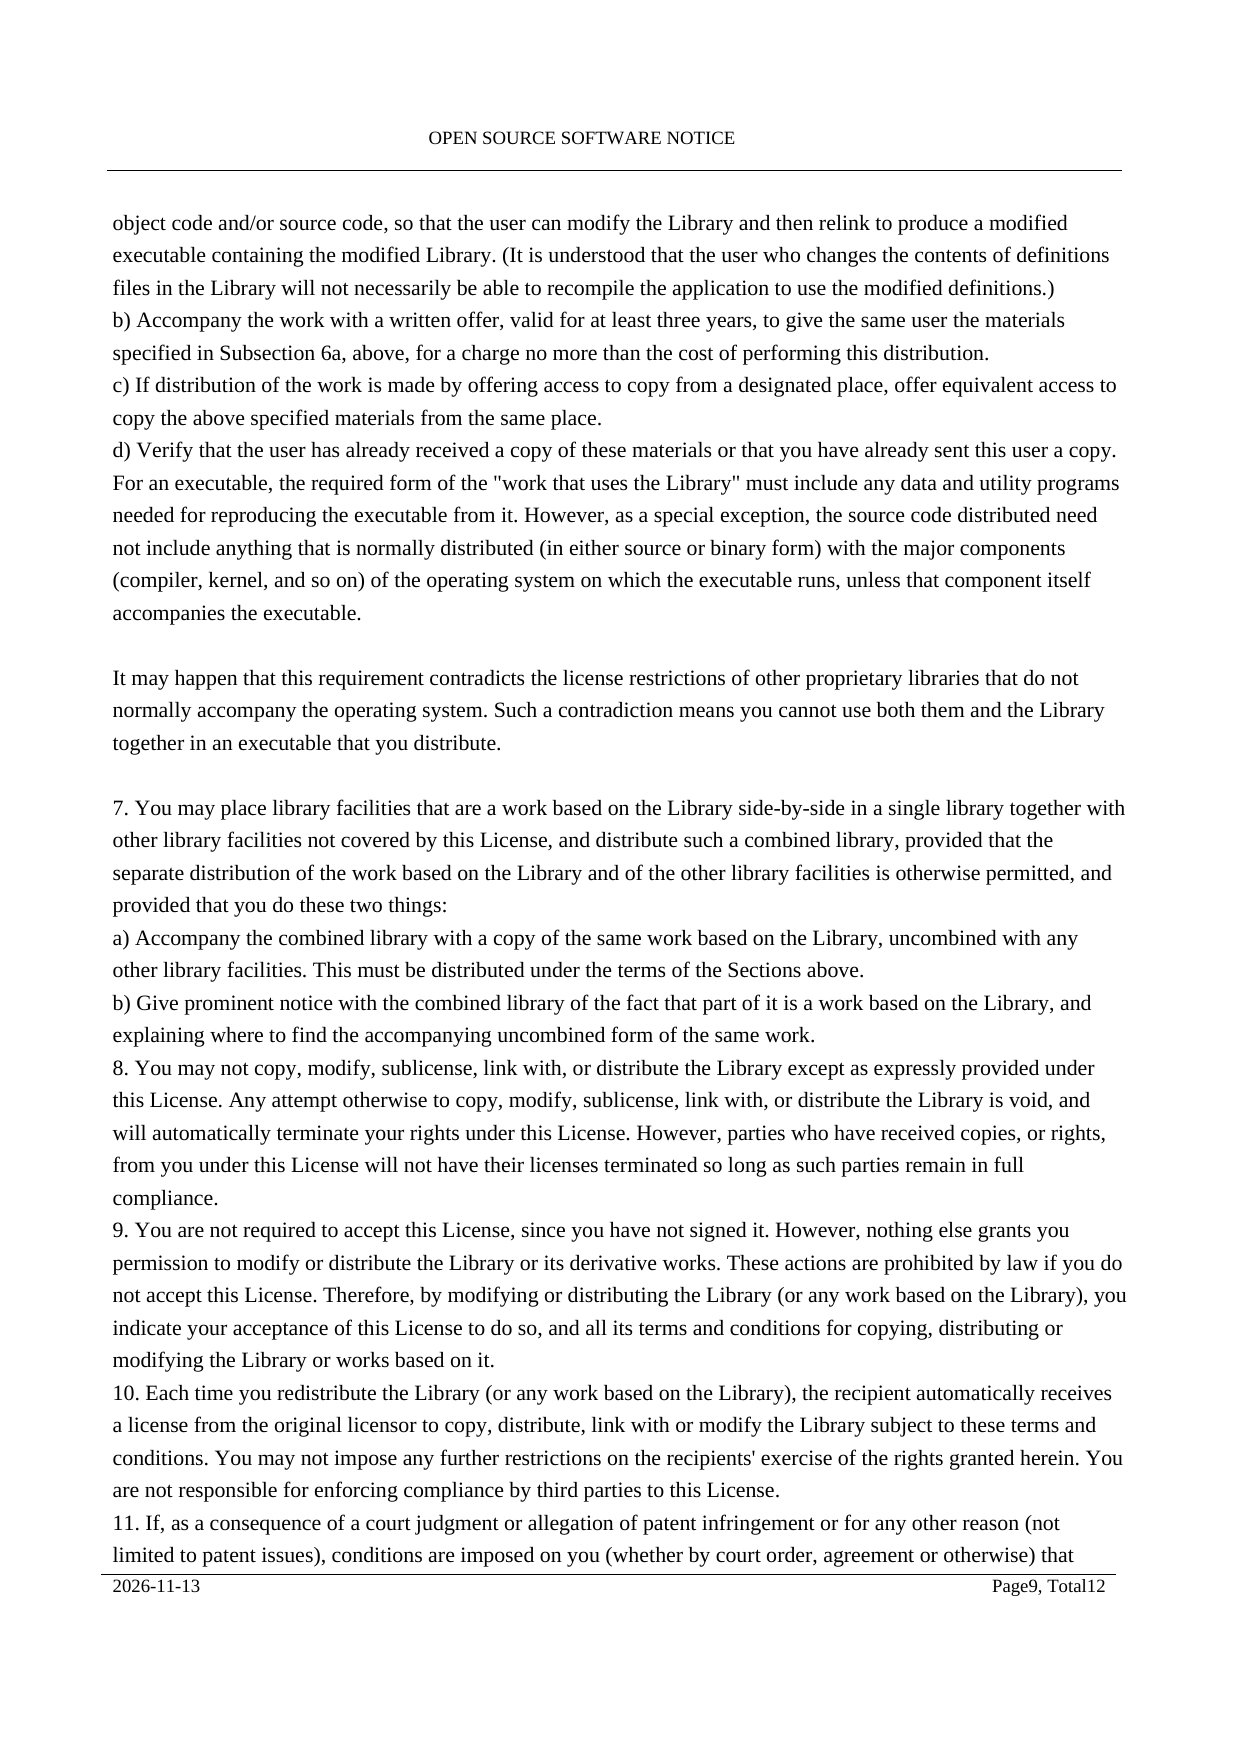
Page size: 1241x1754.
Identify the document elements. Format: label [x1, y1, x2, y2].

text [112, 206, 1128, 1571]
